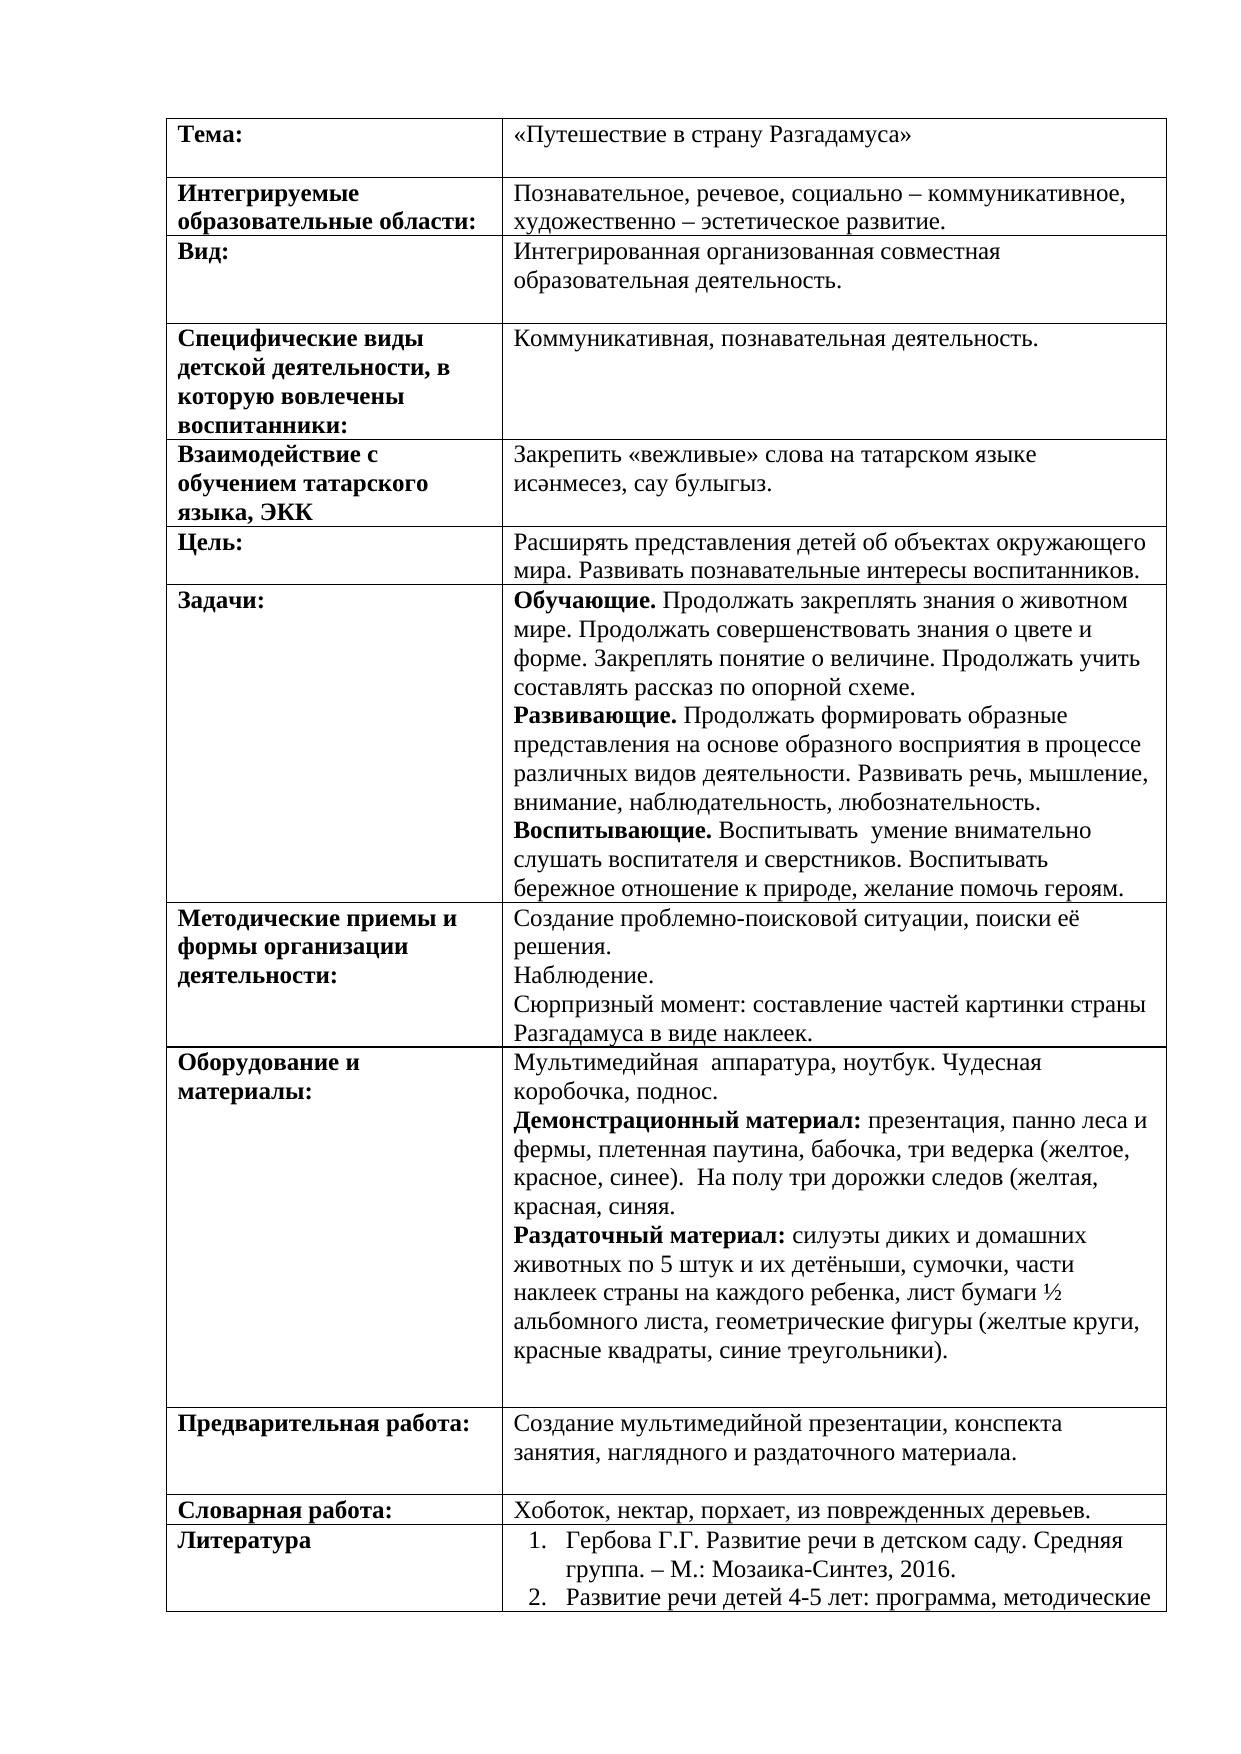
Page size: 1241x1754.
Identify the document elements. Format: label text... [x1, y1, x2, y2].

table_cell Создание мультимедийной презентации, конспекта занятия, наглядного и раздаточного материала. [503, 1408, 1166, 1494]
table_cell Интегрируемые образовательные области: [167, 178, 502, 235]
table_cell Хоботок, нектар, порхает, из поврежденных деревьев. [503, 1495, 1166, 1524]
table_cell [503, 1525, 1166, 1611]
table_cell Создание проблемно-поисковой ситуации, поиски её решения. Наблюдение. Сюрпризный момент: составление частей картинки страны Разгадамуса в виде наклеек. [503, 903, 1166, 1046]
table_cell Интегрированная организованная совместная образовательная деятельность. [503, 236, 1166, 322]
table_cell Предварительная работа: [167, 1408, 502, 1494]
table_cell Закрепить «вежливые» слова на татарском языке исәнмесез, сау булыгыз. [503, 440, 1166, 526]
table_cell Специфические виды детской деятельности, в которую вовлечены воспитанники: [167, 324, 502, 438]
table_header «Путешествие в страну Разгадамуса» [503, 119, 1166, 177]
table_cell Цель: [167, 527, 502, 584]
table_cell Обучающие. Продолжать закреплять знания о животном мире. Продолжать совершенствовать знания о цвете и форме. Закреплять понятие о величине. Продолжать учить составлять рассказ по опорной схеме. Развивающие. Продолжать формировать образные представления на основе образного восприятия в процессе различных видов деятельности. Развивать речь, мышление, внимание, наблюдательность, любознательность. Воспитывающие. Воспитывать умение внимательно слушать воспитателя и сверстников. Воспитывать бережное отношение к природе, желание помочь героям. [503, 585, 1166, 902]
table_cell Взаимодействие с обучением татарского языка, ЭКК [167, 440, 502, 526]
table_cell Расширять представления детей об объектах окружающего мира. Развивать познавательные интересы воспитанников. [503, 527, 1166, 584]
table_header Тема: [167, 119, 502, 177]
table_cell Мультимедийная аппаратура, ноутбук. Чудесная коробочка, поднос. Демонстрационный материал: презентация, панно леса и фермы, плетенная паутина, бабочка, три ведерка (желтое, красное, синее). На полу три дорожки следов (желтая, красная, синяя. Раздаточный материал: силуэты диких и домашних животных по 5 штук и их детёныши, сумочки, части наклеек страны на каждого ребенка, лист бумаги ½ альбомного листа, геометрические фигуры (желтые круги, красные квадраты, синие треугольники). [503, 1048, 1166, 1407]
table_cell Литература [167, 1525, 502, 1611]
table_cell Познавательное, речевое, социально – коммуникативное, художественно – эстетическое развитие. [503, 178, 1166, 235]
table_cell Словарная работа: [167, 1495, 502, 1524]
table_cell Методические приемы и формы организации деятельности: [167, 903, 502, 1046]
table_cell Вид: [167, 236, 502, 322]
table_cell Коммуникативная, познавательная деятельность. [503, 324, 1166, 438]
table_cell Задачи: [167, 585, 502, 902]
table_cell Оборудование и материалы: [167, 1048, 502, 1407]
